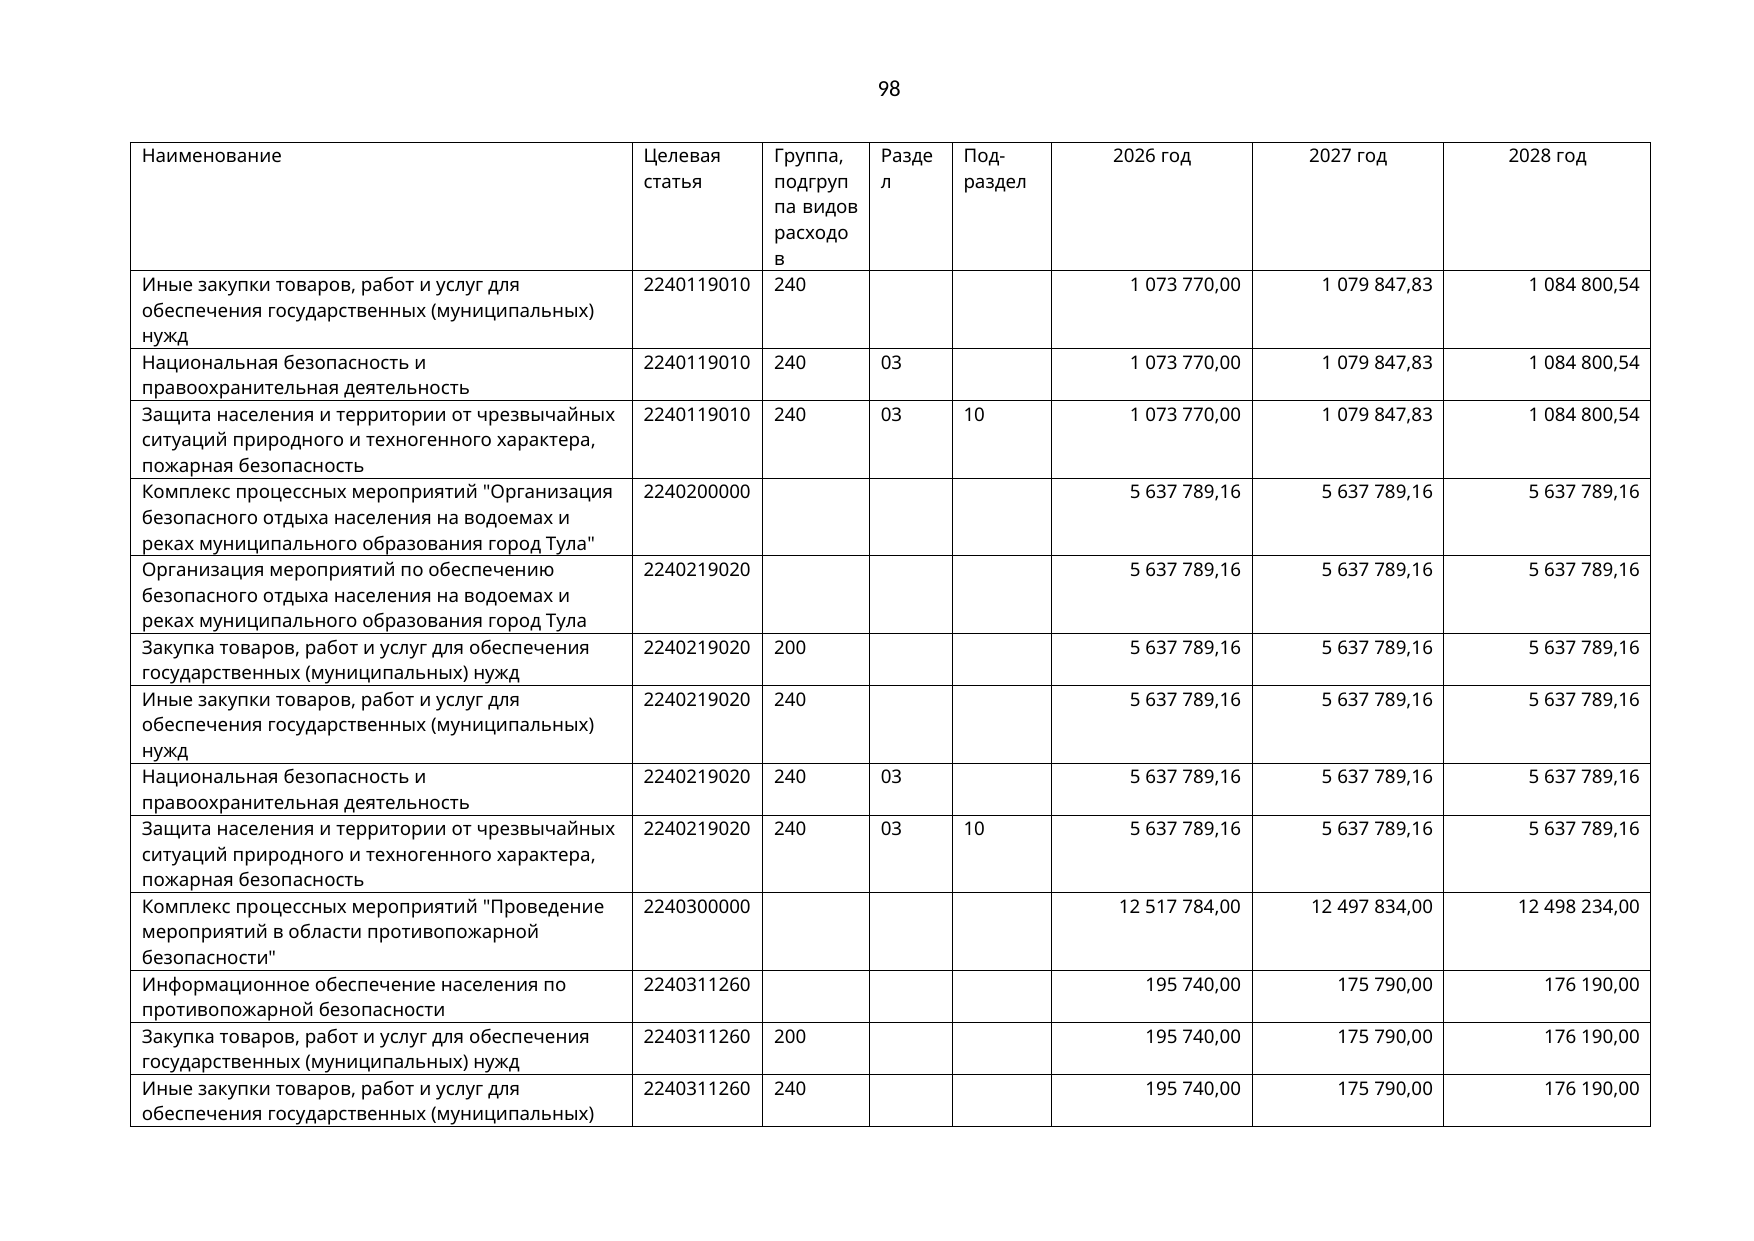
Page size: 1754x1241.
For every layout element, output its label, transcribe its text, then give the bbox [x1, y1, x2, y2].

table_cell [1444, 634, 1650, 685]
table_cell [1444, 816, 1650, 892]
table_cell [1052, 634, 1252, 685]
table_header Под-раздел [953, 143, 1051, 270]
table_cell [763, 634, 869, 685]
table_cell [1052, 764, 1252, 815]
table_header Группа, подгруппа видов расходов [763, 143, 869, 270]
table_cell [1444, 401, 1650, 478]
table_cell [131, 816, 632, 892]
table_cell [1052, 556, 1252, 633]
table_header 2028 год [1444, 143, 1650, 270]
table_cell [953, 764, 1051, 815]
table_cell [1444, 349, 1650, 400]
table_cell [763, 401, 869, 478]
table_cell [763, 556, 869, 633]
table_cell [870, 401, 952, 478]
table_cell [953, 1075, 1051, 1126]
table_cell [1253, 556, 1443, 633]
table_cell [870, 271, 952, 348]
table_header 2027 год [1253, 143, 1443, 270]
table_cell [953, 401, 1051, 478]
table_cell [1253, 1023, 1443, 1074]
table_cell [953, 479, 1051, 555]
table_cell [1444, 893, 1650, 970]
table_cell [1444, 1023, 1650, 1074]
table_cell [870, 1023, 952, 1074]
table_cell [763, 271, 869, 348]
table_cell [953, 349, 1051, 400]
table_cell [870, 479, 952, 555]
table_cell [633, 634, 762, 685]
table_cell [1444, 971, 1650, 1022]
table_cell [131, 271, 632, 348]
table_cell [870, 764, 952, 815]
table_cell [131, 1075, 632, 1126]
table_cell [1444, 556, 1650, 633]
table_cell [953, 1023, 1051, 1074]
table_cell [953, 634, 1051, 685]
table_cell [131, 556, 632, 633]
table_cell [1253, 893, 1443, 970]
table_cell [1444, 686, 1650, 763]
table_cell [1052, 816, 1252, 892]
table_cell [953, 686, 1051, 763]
table_header Целевая статья [633, 143, 762, 270]
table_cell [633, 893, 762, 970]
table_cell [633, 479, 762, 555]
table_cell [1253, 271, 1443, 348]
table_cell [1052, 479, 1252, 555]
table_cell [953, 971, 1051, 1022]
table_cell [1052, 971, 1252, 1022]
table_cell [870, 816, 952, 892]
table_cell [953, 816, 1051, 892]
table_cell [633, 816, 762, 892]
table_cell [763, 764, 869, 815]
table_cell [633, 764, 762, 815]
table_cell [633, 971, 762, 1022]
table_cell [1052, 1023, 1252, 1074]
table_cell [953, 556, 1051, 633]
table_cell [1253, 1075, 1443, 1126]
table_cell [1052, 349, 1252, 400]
table_header 2026 год [1052, 143, 1252, 270]
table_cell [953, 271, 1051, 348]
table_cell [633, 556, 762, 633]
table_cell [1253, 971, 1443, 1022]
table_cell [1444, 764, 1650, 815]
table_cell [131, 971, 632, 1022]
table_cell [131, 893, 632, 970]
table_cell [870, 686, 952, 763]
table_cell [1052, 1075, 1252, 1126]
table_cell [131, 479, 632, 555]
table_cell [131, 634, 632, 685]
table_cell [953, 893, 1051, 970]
table_header Наименование [131, 143, 632, 270]
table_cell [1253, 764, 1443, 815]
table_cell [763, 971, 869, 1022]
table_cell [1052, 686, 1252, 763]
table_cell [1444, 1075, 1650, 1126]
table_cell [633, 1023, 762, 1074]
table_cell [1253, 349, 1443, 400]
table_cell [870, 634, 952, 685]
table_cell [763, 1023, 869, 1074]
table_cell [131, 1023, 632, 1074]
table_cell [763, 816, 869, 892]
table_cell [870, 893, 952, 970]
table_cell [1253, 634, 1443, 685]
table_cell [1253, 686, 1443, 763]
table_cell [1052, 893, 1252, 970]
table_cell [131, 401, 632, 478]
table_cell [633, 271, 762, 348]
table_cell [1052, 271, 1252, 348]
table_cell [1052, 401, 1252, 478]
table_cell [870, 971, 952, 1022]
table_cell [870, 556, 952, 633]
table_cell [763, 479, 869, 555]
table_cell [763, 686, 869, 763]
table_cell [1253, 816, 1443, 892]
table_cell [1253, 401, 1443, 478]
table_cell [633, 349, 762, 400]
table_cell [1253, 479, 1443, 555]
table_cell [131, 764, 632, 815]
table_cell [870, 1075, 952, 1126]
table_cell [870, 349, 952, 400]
table_header Раздел [870, 143, 952, 270]
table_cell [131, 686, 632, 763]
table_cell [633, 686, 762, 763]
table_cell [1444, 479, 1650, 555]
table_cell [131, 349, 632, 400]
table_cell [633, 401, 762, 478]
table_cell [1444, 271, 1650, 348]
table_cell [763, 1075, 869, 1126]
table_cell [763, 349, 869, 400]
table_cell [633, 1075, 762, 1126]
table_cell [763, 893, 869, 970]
